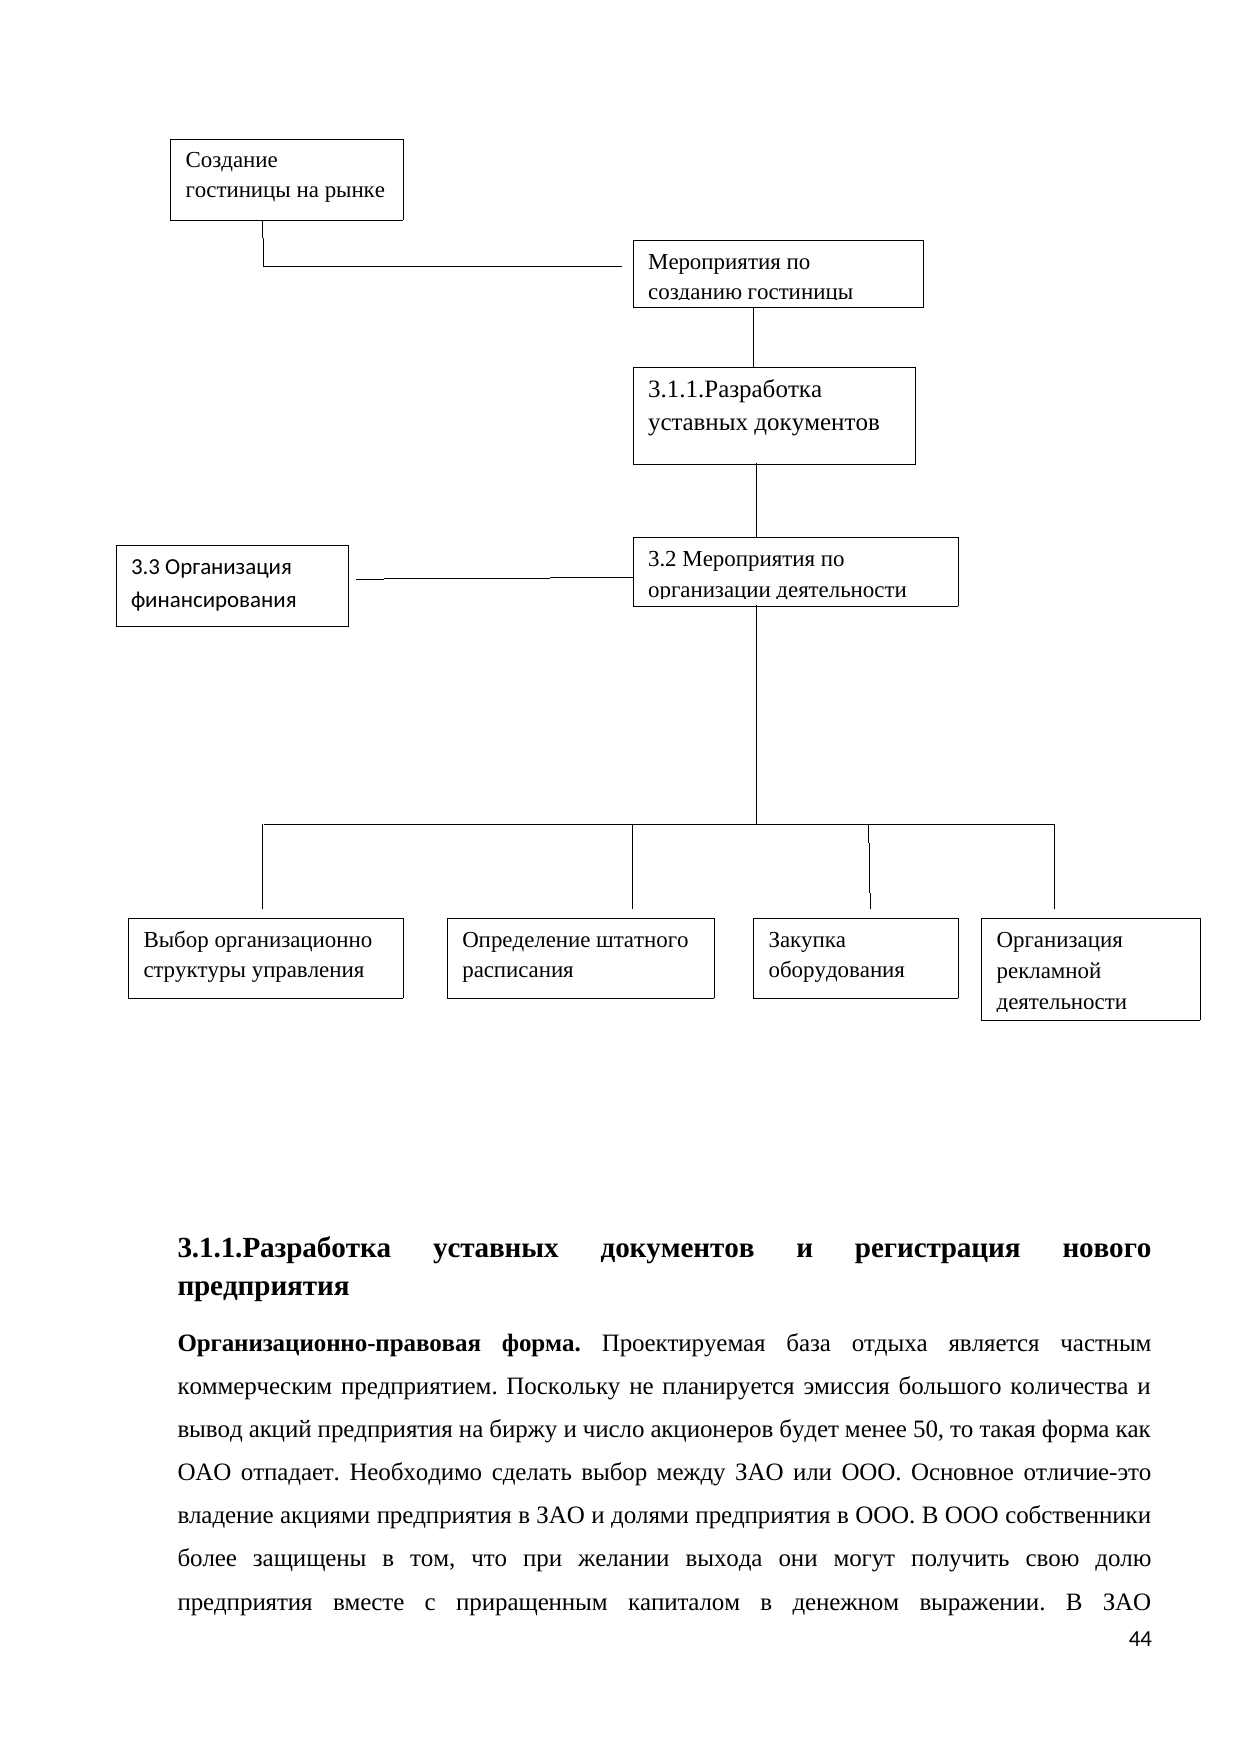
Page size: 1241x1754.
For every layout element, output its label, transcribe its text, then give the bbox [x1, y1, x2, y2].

text 3.1.1.Разработка уставных документов и регистрация нового предприятия [177, 1230, 1152, 1302]
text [177, 1328, 1152, 1615]
